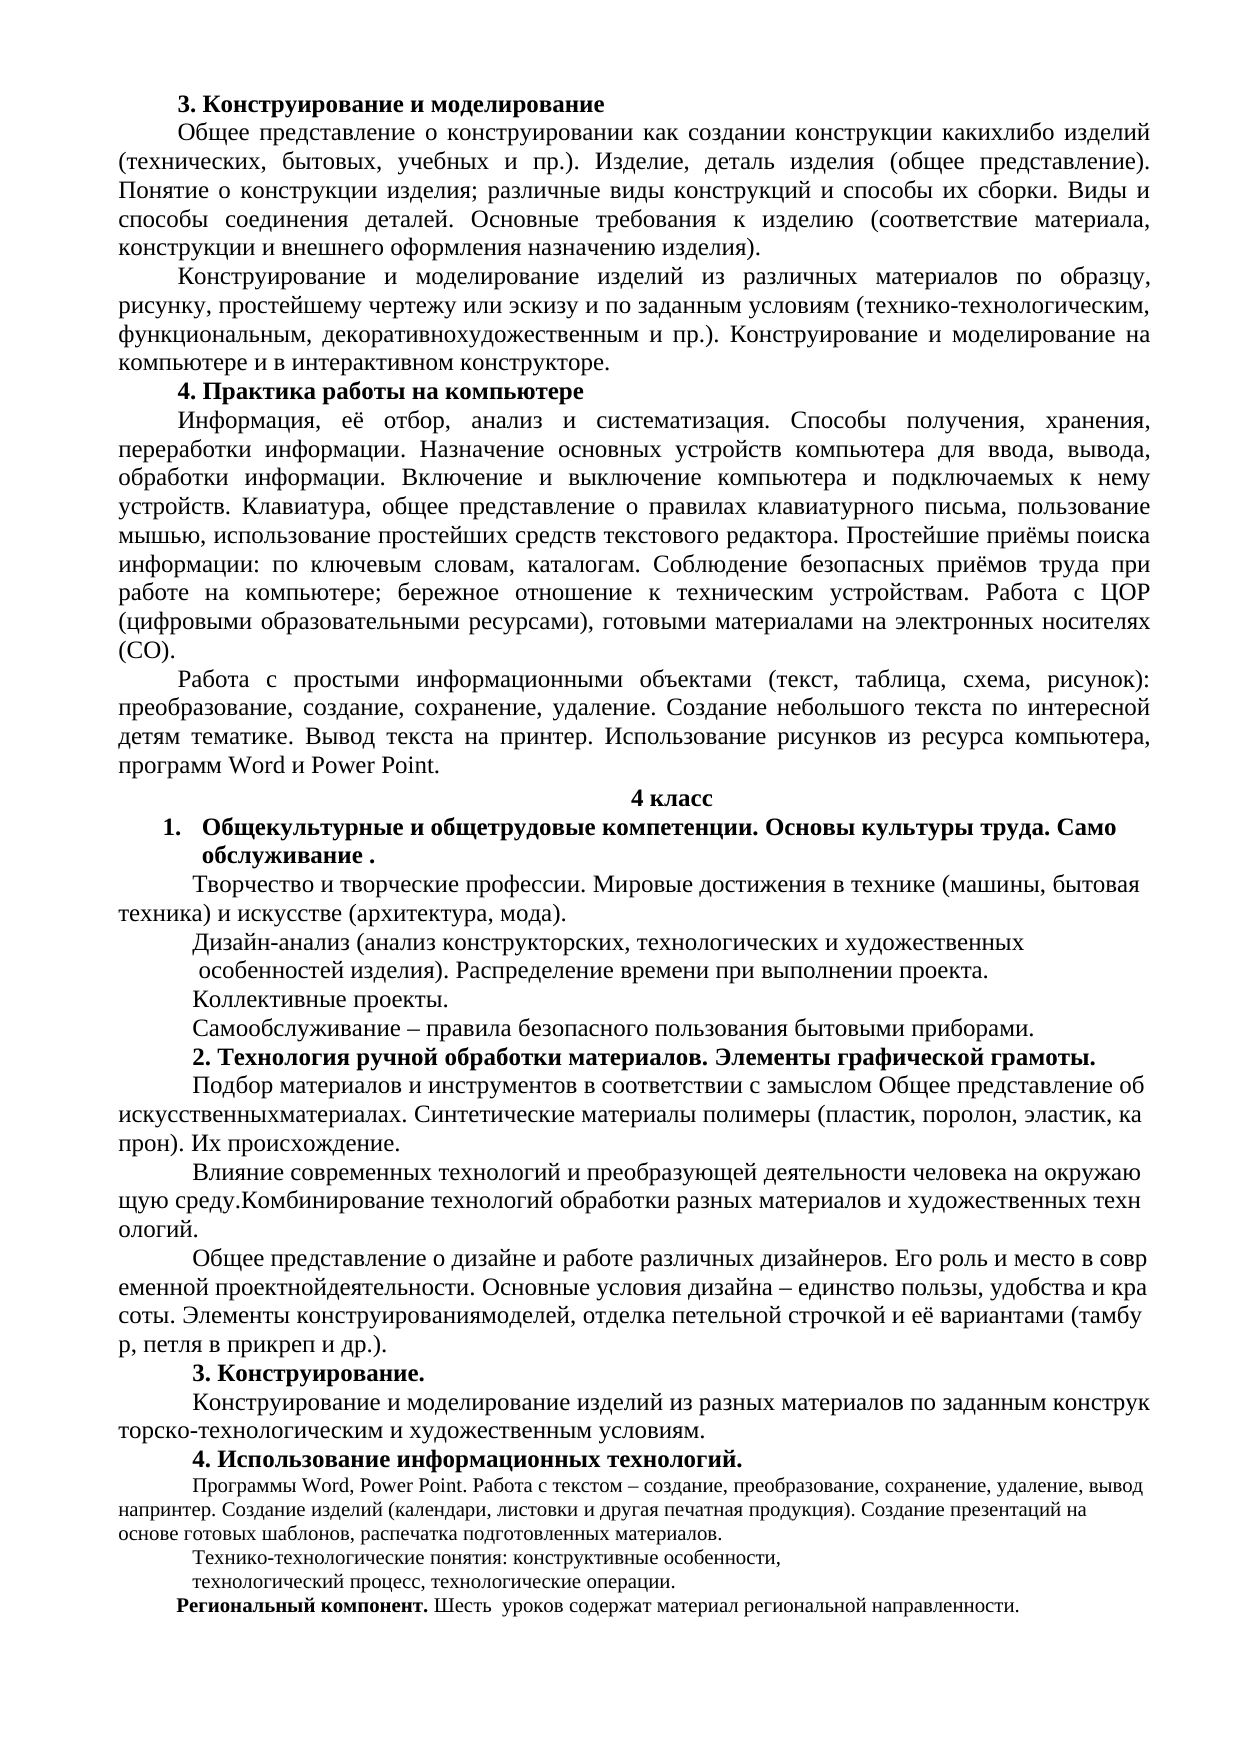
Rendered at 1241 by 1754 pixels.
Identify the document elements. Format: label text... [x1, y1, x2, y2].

text 2. Технология ручной обработки материалов. Элементы графической грамоты. [118, 1042, 1152, 1070]
text 3. Конструирование. [118, 1358, 1152, 1387]
text Общее представление о дизайне и работе различных дизайнеров. Его роль и место в современной проектнойдеятельности. Основные условия дизайна – единство пользы, удобства и красоты. Элементы конструированиямоделей, отделка петельной строчкой и её вариантами (тамбур, петля в прикреп и др.). [118, 1243, 1152, 1358]
text Общее представление о конструировании как создании конструкции какихлибо изделий (технических, бытовых, учебных и пр.). Изделие, деталь изделия (общее представление). Понятие о конструкции изделия; различные виды конструкций и способы их сборки. Виды и способы соединения деталей. Основные требования к изделию (соответствие материала, конструкции и внешнего оформления назначению изделия). [118, 117, 1152, 261]
text 4. Использование информационных технологий. [118, 1444, 1152, 1473]
text Влияние современных технологий и преобразующей деятельности человека на окружающую среду.Комбинирование технологий обработки разных материалов и художественных технологий. [118, 1157, 1152, 1243]
text 4 класс [118, 783, 1152, 812]
text Коллективные проекты. [118, 984, 1152, 1013]
text 3. Конструирование и моделирование [118, 89, 1152, 117]
text технологический процесс, технологические операции. [118, 1569, 1152, 1593]
text Информация, её отбор, анализ и систематизация. Способы получения, хранения, переработки информации. Назначение основных устройств компьютера для ввода, вывода, обработки информации. Включение и выключение компьютера и подключаемых к нему устройств. Клавиатура, общее представление о правилах клавиатурного письма, пользование мышью, использование простейших средств текстового редактора. Простейшие приёмы поиска информации: по ключевым словам, каталогам. Соблюдение безопасных приёмов труда при работе на компьютере; бережное отношение к техническим устройствам. Работа с ЦОР (цифровыми образовательными ресурсами), готовыми материалами на электронных носителях (СО). [118, 405, 1152, 664]
text 4. Практика работы на компьютере [118, 376, 1152, 405]
text обслуживание . [202, 840, 1152, 869]
text Конструирование и моделирование изделий из различных материалов по образцу, рисунку, простейшему чертежу или эскизу и по заданным условиям (технико-технологическим, функциональным, декоративнохудожественным и пр.). Конструирование и моделирование на компьютере и в интерактивном конструкторе. [118, 261, 1152, 376]
list Общекультурные и общетрудовые компетенции. Основы культуры труда. Само [162, 812, 1152, 840]
text Творчество и творческие профессии. Мировые достижения в технике (машины, бытовая техника) и искусстве (архитектура, мода). [118, 869, 1152, 927]
text Программы Word, Power Point. Работа с текстом – создание, преобразование, сохранение, удаление, вывод напринтер. Создание изделий (календари, листовки и другая печатная продукция). Создание презентаций на основе готовых шаблонов, распечатка подготовленных материалов. [118, 1473, 1152, 1545]
text особенностей изделия). Распределение времени при выполнении проекта. [118, 955, 1152, 984]
text Подбор материалов и инструментов в соответствии с замыслом Общее представление об искусственныхматериалах. Синтетические материалы полимеры (пластик, поролон, эластик, капрон). Их происхождение. [118, 1070, 1152, 1157]
text Работа с простыми информационными объектами (текст, таблица, схема, рисунок): преобразование, создание, сохранение, удаление. Создание небольшого текста по интересной детям тематике. Вывод текста на принтер. Использование рисунков из ресурса компьютера, программ Word и Power Point. [118, 664, 1152, 779]
text Региональный компонент. Шесть уроков содержат материал региональной направленности. [118, 1593, 1152, 1617]
text Конструирование и моделирование изделий из разных материалов по заданным конструкторско-технологическим и художественным условиям. [118, 1387, 1152, 1444]
text Самообслуживание – правила безопасного пользования бытовыми приборами. [118, 1013, 1152, 1042]
text Дизайн-анализ (анализ конструкторских, технологических и художественных [118, 927, 1152, 955]
text Технико-технологические понятия: конструктивные особенности, [118, 1545, 1152, 1569]
